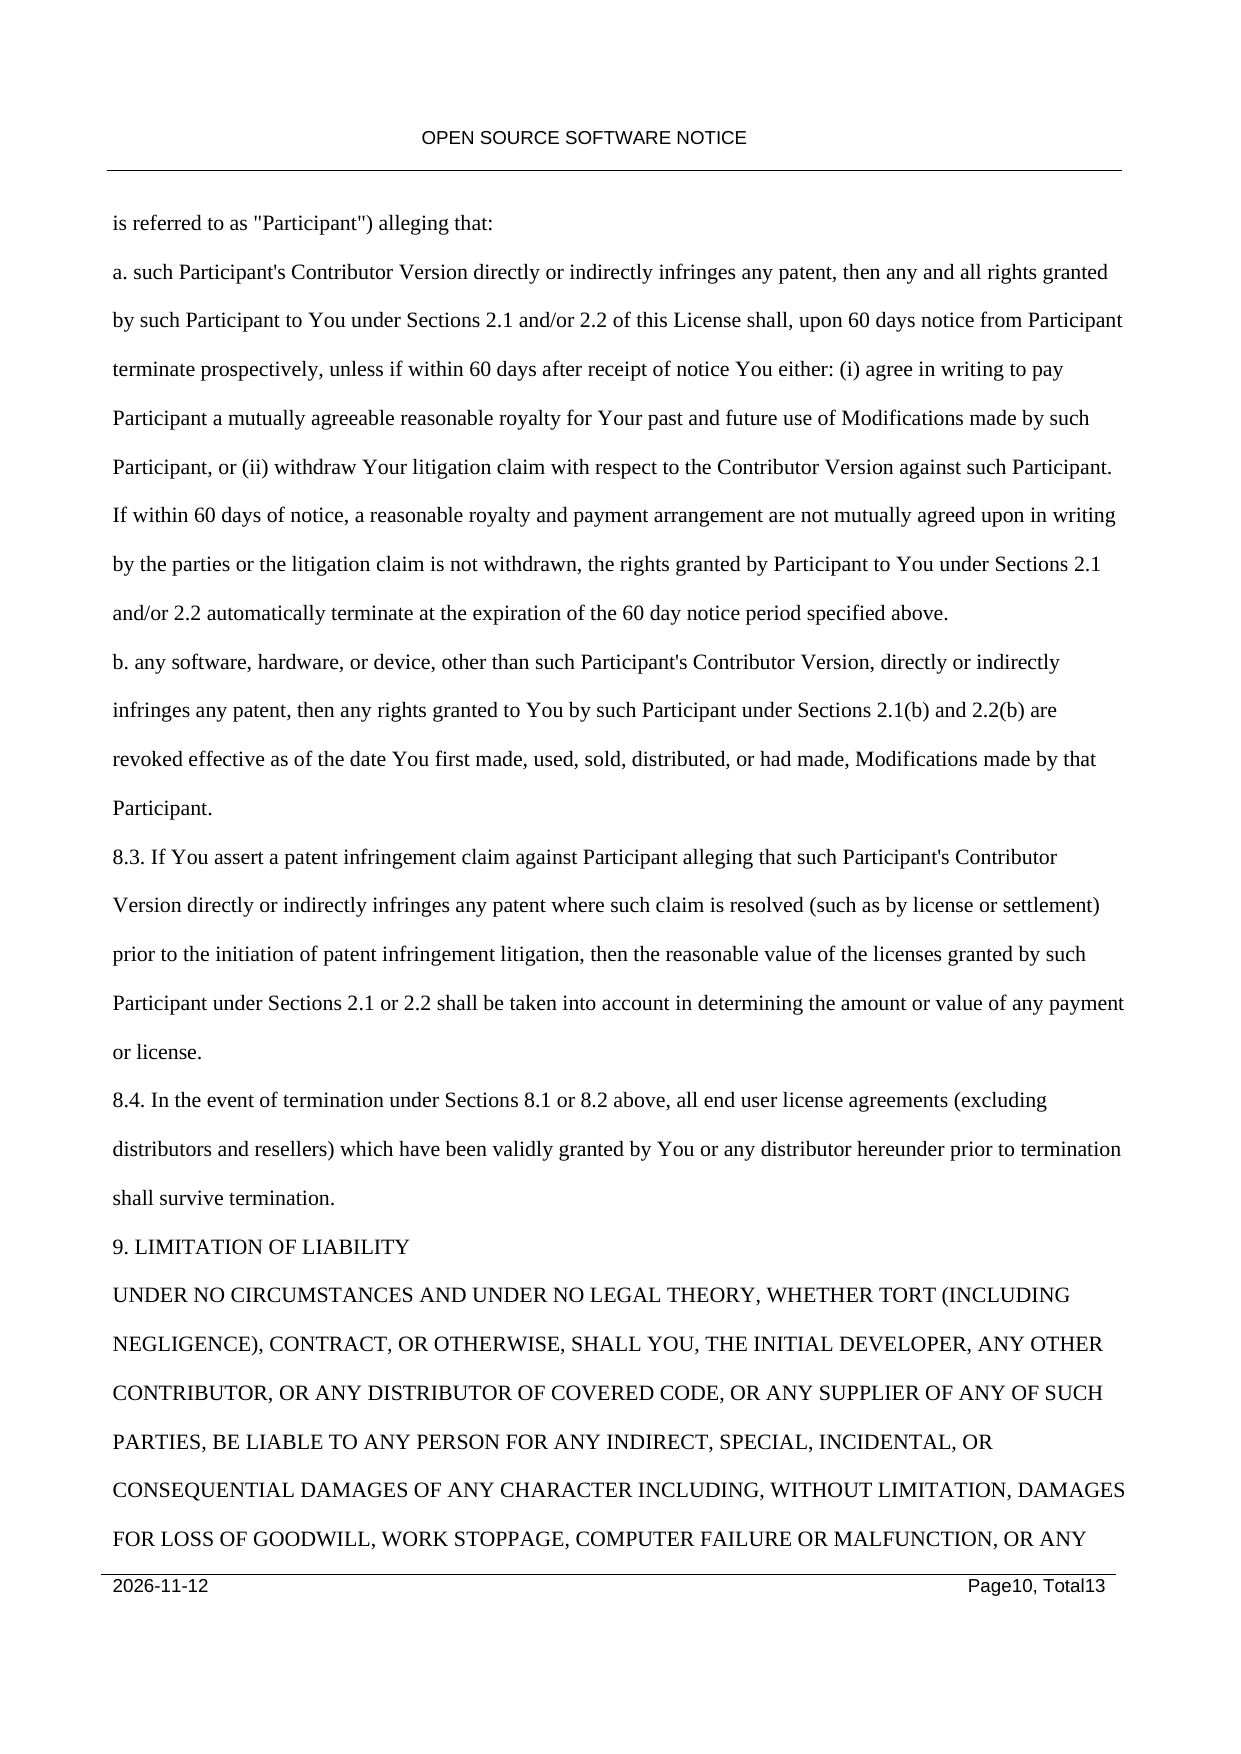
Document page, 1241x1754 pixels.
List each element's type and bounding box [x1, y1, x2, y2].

text [112, 206, 1128, 1555]
